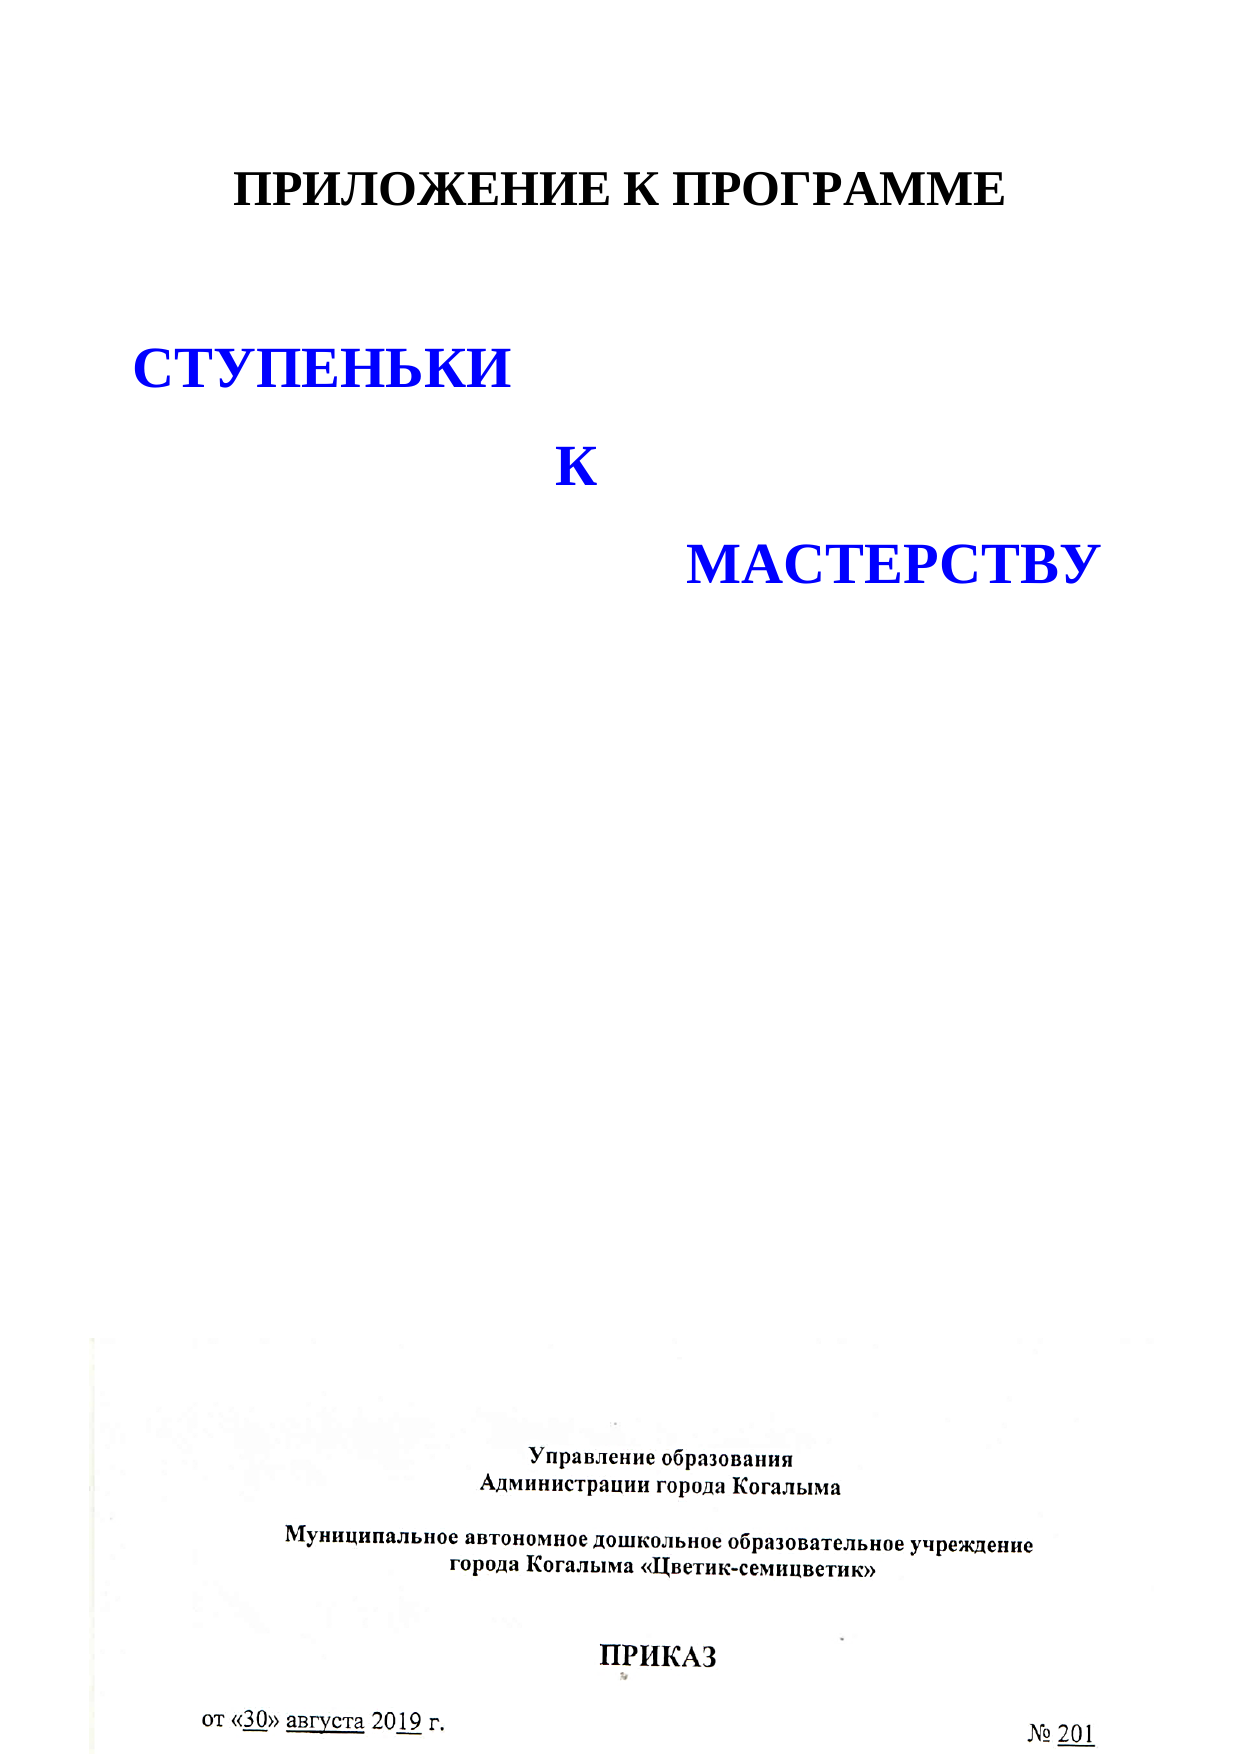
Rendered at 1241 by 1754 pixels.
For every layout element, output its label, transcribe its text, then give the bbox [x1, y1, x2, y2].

text МАСТЕРСТВУ [74, 529, 1137, 596]
picture [89, 1338, 1154, 1754]
text СТУПЕНЬКИ [74, 333, 1137, 400]
text ПРИЛОЖЕНИЕ К ПРОГРАММЕ [103, 159, 1137, 217]
text К [74, 431, 1137, 498]
